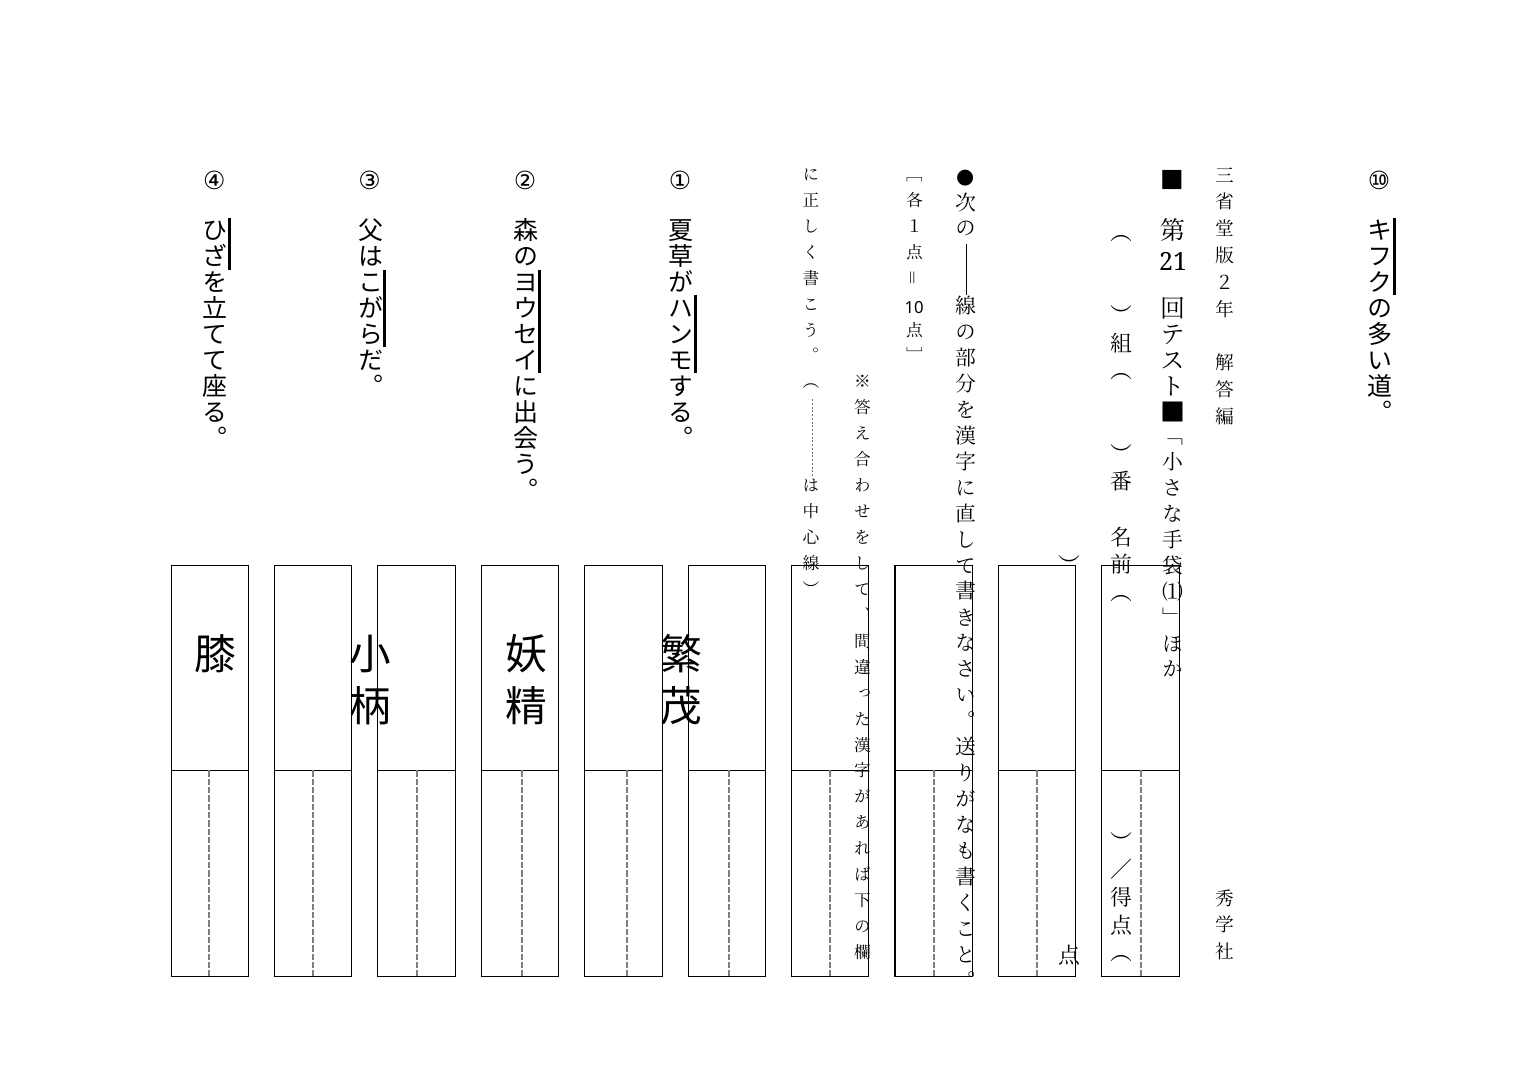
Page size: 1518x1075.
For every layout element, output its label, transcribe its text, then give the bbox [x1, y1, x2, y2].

text ③父はこがらだ。 小柄 [319, 166, 422, 969]
text ②森のヨウセイに出会う。 妖精 [474, 166, 578, 969]
text ⑩キフクの多い道。 [1354, 166, 1406, 969]
text ●次の 線の部分を漢字に直して書きなさい。送りがなも書くこと。［各１点＝10点］ [888, 166, 992, 969]
text ①夏草がハンモする。 繁茂 [629, 166, 733, 969]
text ※答え合わせをして、間違った漢字があれば下の欄に正しく書こう。（ は中心線） [785, 166, 888, 969]
text ④ひざを立てて座る。 膝 [163, 166, 267, 969]
text 三省堂版２年 解答編 秀学社 [1199, 166, 1251, 969]
text ■第21回テスト■「小さな手袋⑴」ほか [1147, 166, 1199, 969]
text （ ）組（ ）番 名前（ ）／得点（ ）点 [1043, 166, 1147, 969]
